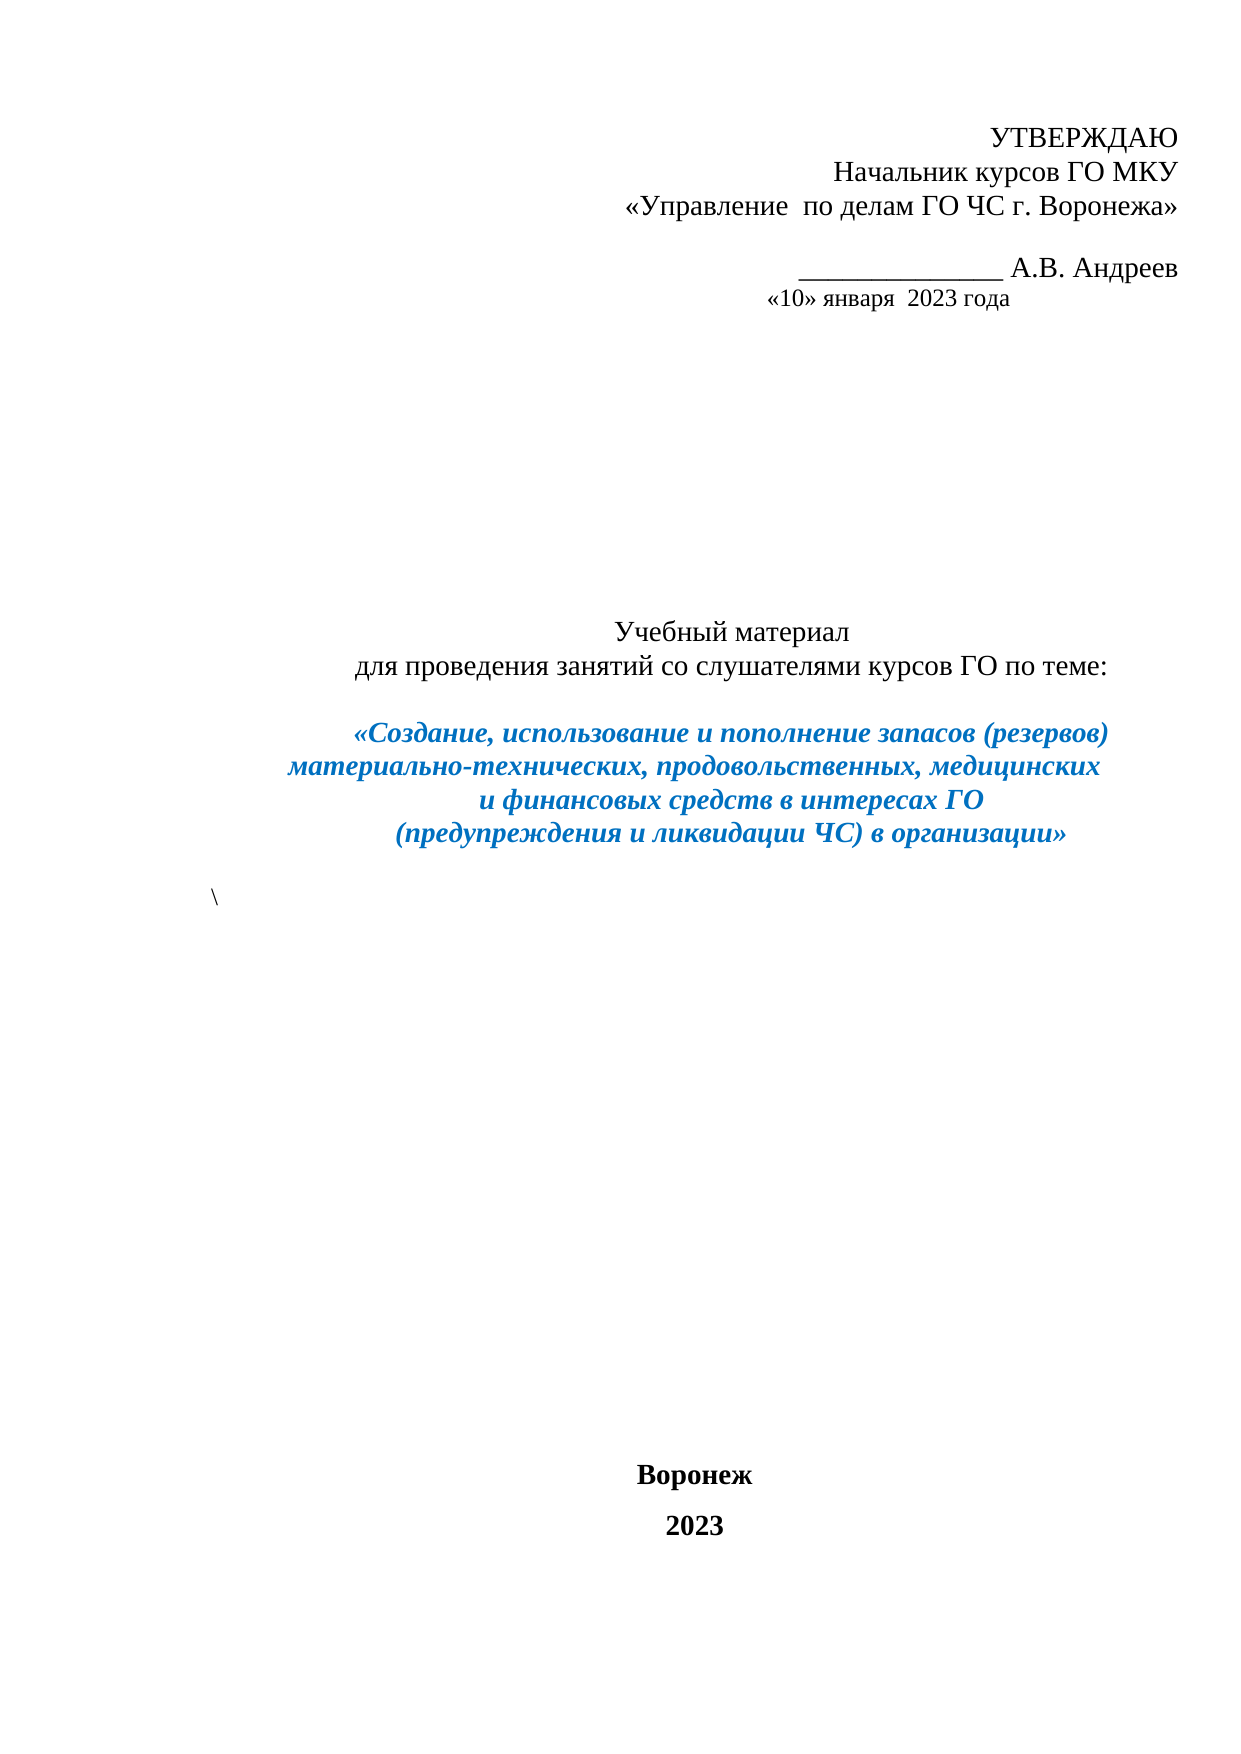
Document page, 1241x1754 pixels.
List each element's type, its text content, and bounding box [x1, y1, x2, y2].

text ______________ А.В. Андреев [211, 250, 1178, 283]
text \ [211, 882, 1178, 911]
text и финансовых средств в интересах ГО [211, 782, 1178, 815]
text (предупреждения и ликвидации ЧС) в организации» [211, 815, 1178, 849]
text «Создание, использование и пополнение запасов (резервов) материально-технических, продовольственных, медицинских [211, 715, 1178, 782]
text 2023 [211, 1508, 1178, 1541]
text для проведения занятий со слушателями курсов ГО по теме: [211, 648, 1178, 681]
text «10» января 2023 года [211, 283, 1178, 312]
text «Управление по делам ГО ЧС г. Воронежа» [211, 188, 1178, 221]
text УТВЕРЖДАЮ [211, 121, 1178, 154]
text Учебный материал [211, 614, 1178, 648]
text Воронеж [211, 1457, 1178, 1491]
text Начальник курсов ГО МКУ [211, 154, 1178, 188]
